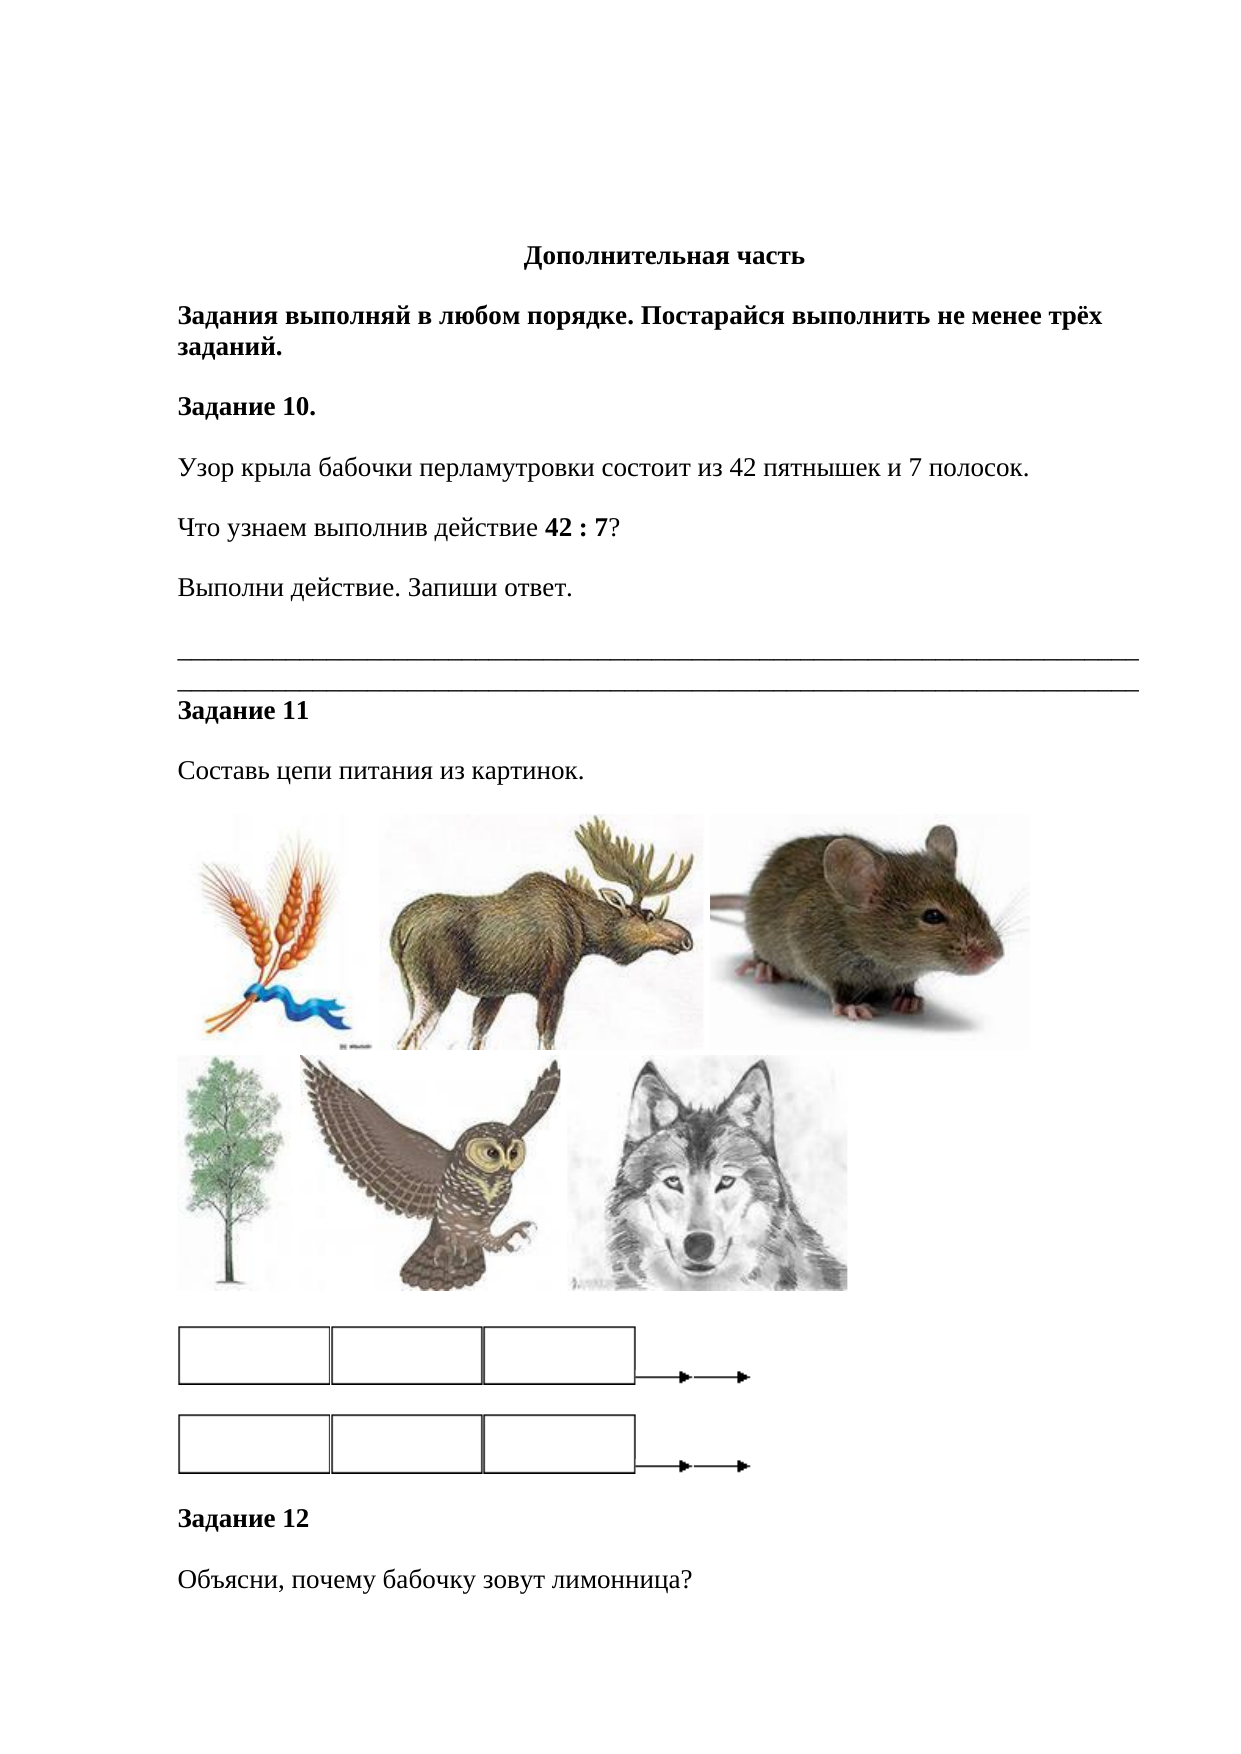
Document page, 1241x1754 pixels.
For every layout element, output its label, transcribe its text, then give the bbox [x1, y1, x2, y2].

text Задание 10. [177, 391, 1152, 422]
picture [177, 1325, 752, 1385]
picture [177, 814, 373, 1050]
picture [710, 814, 1030, 1050]
picture [567, 1055, 848, 1291]
text Задания выполняй в любом порядке. Постарайся выполнить не менее трёх заданий. [177, 299, 1152, 361]
text ______________________________________________________________________________________________________________________________________________Задание 11 [177, 632, 1152, 725]
picture [300, 1055, 561, 1291]
text Узор крыла бабочки перламутровки состоит из 42 пятнышек и 7 полосок. [177, 451, 1152, 482]
text Объясни, почему бабочку зовут лимонница? [177, 1563, 1152, 1594]
text Выполни действие. Запиши ответ. [177, 571, 1152, 603]
picture [379, 814, 704, 1050]
picture [177, 1413, 752, 1474]
text Что узнаем выполнив действие 42 : 7? [177, 511, 1152, 542]
text Составь цепи питания из картинок. [177, 754, 1152, 786]
picture [177, 1055, 294, 1291]
text Задание 12 [177, 1503, 1152, 1534]
text Дополнительная часть [177, 239, 1152, 270]
